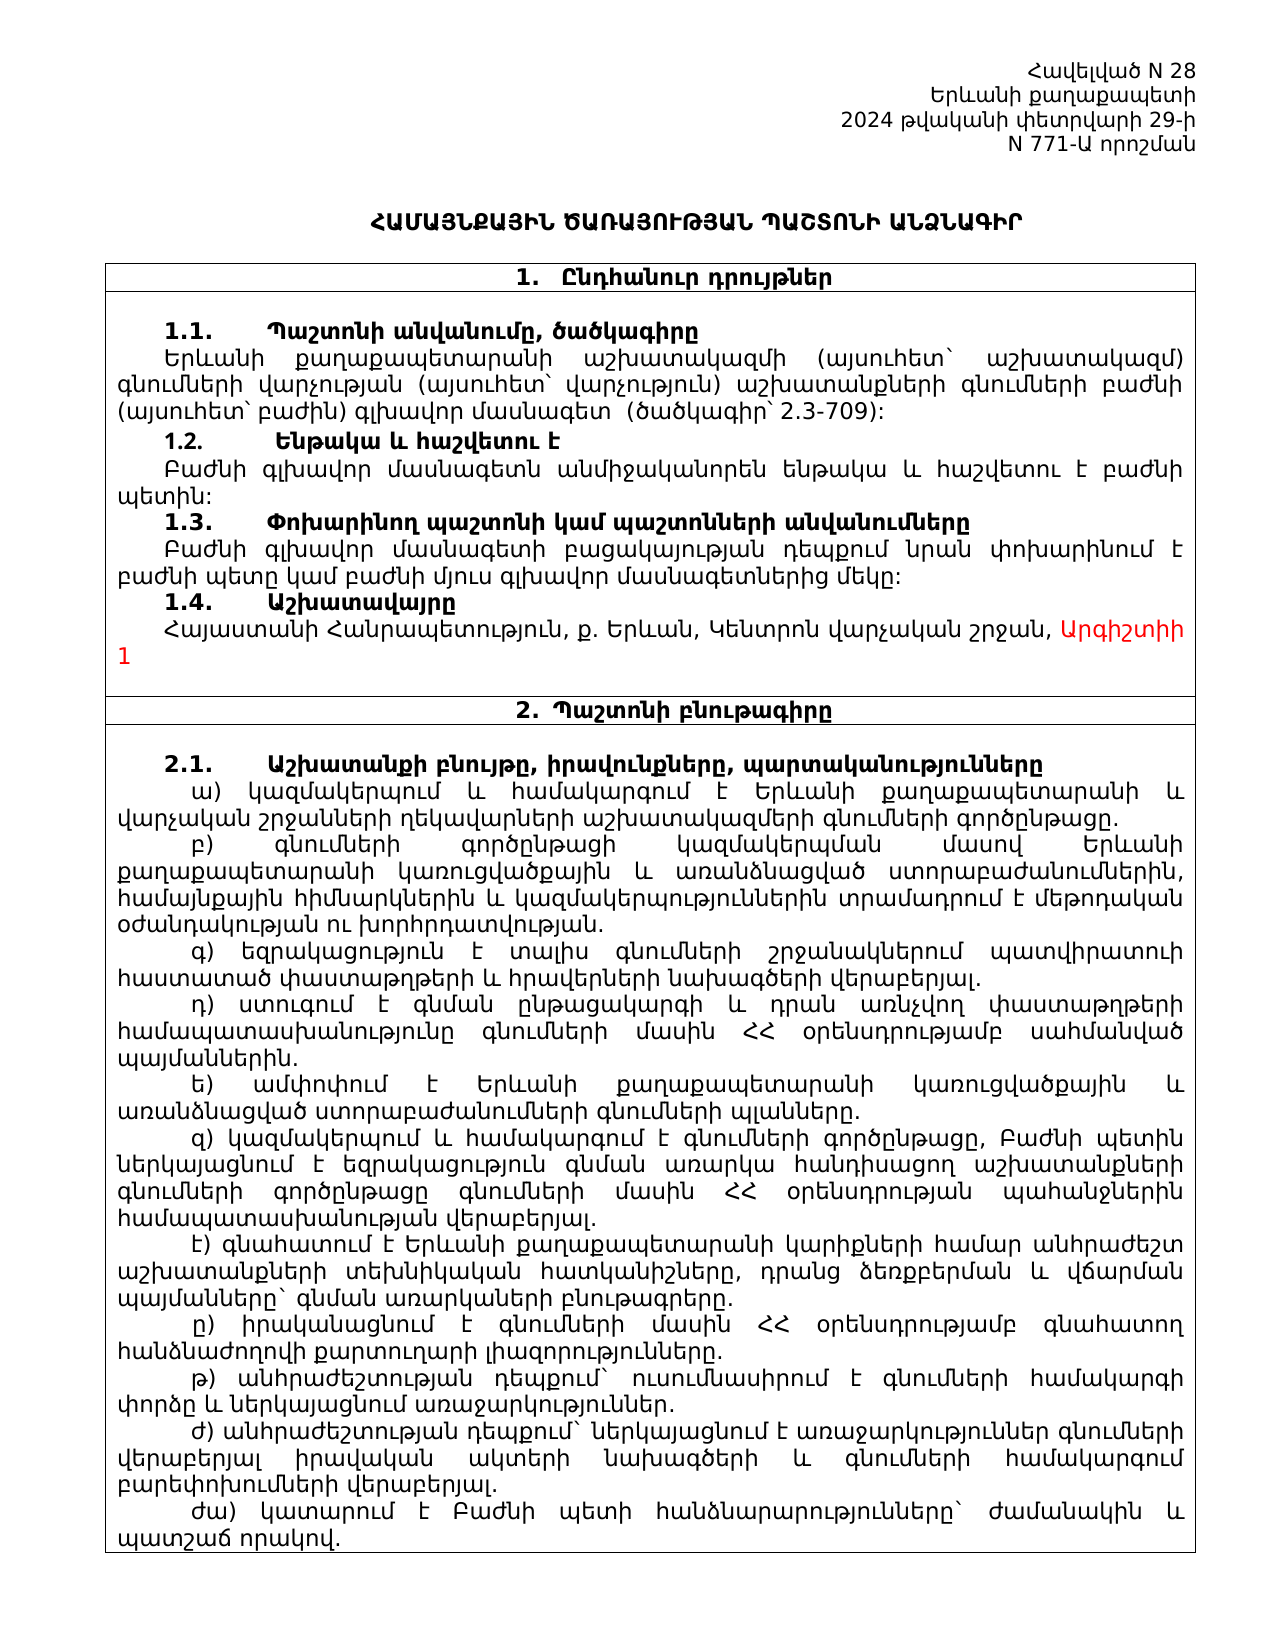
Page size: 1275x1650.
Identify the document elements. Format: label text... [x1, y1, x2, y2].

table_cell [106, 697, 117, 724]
text N 771-Ա որոշման [150, 132, 1196, 156]
table_cell Պաշտոնի անվանումը, ծածկագիրը Երևանի քաղաքապետարանի աշխատակազմի (այսուհետ` աշխատակազմ) գնումների վարչության (այսուհետ՝ վարչություն) աշխատանքների գնումների բաժնի (այսուհետ՝ բաժին) գլխավոր մասնագետ (ծածկագիր՝ 2.3-709): Ենթակա և հաշվետու է Բաժնի գլխավոր մասնագետն անմիջականորեն ենթակա և հաշվետու է բաժնի պետին: Փոխարինող պաշտոնի կամ պաշտոնների անվանումները Բաժնի գլխավոր մասնագետի բացակայության դեպքում նրան փոխարինում է բաժնի պետը կամ բաժնի մյուս գլխավոր մասնագետներից մեկը: Աշխատավայրը Հայաստանի Հանրապետություն, ք. Երևան, Կենտրոն վարչական շրջան, Արգիշտիի 1 [106, 292, 1195, 696]
text Երևանի քաղաքապետի [150, 83, 1196, 108]
text 2024 թվականի փետրվարի 29-ի [150, 108, 1196, 132]
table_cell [106, 725, 1195, 1552]
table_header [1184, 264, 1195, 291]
text ՀԱՄԱՅՆՔԱՅԻՆ ԾԱՌԱՅՈՒԹՅԱՆ ՊԱՇՏՈՆԻ ԱՆՁՆԱԳԻՐ [150, 209, 1196, 236]
text Հավելված N 28 [150, 59, 1196, 83]
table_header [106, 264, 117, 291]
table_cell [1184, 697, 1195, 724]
